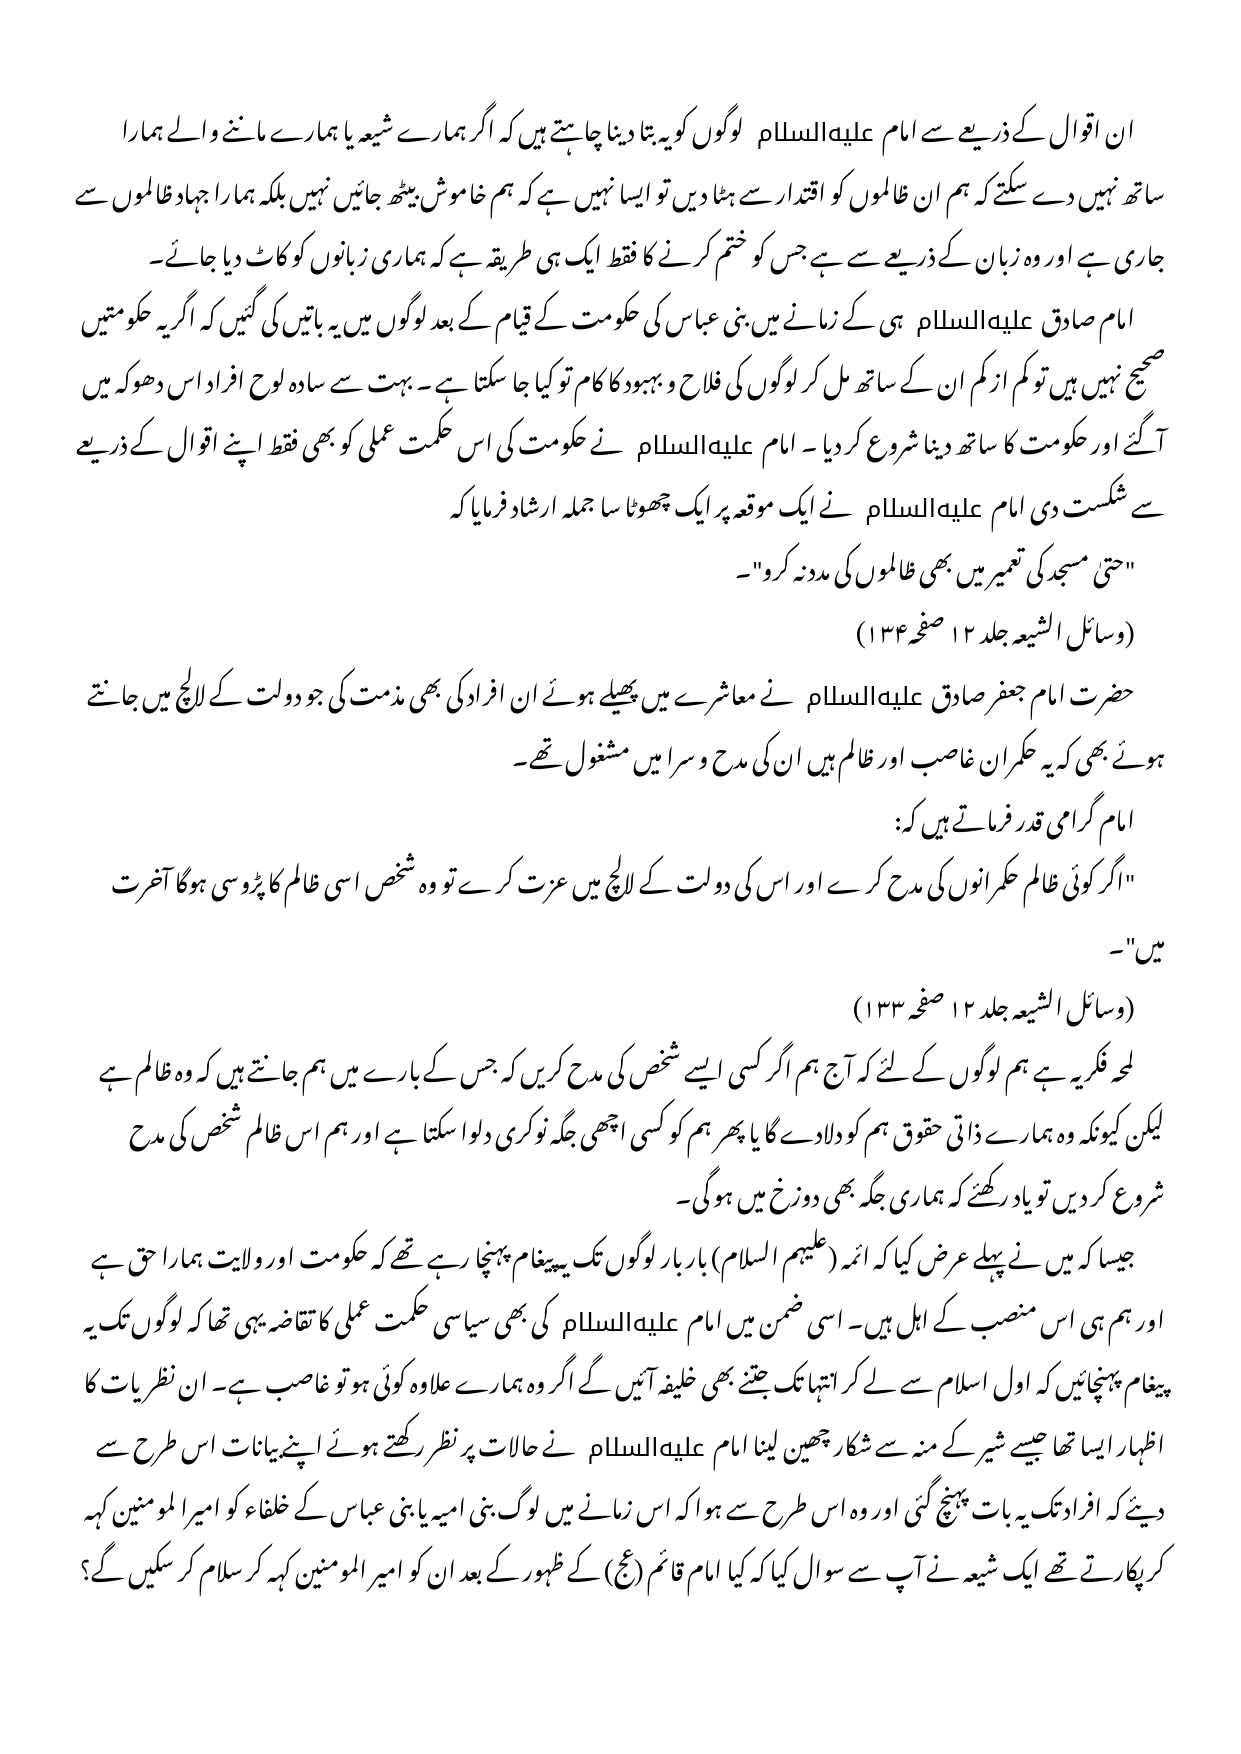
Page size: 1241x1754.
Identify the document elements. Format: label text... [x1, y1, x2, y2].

text امام صادق عليه‌السلام ہی کے زمانے میں بنی عباس کی حکومت کے قیام کے بعد لوگوں میں یہ باتیں کی گئیں کہ اگر یہ حکومتیں صحیح نہیں ہیں تو کم از کم ان کے ساتھ مل کر لوگوں کی فلاح و بہبود کا کام تو کیا جا سکتا ہے ۔ بہت سے سادہ لوح افراد اس دھوکہ میں آگئے اور حکومت کا ساتھ دینا شروع کر دیا ۔ امام عليه‌السلام نے حکومت کی اس حکمت عملی کو بھی فقط اپنے اقوال کے ذریعے سے شکست دی امام عليه‌السلام نے ایک موقعہ پر ایک چھوٹا سا جملہ ارشاد فرمایا کہ [75, 282, 1165, 533]
text حضرت امام جعفر صادق عليه‌السلام نے معاشرے میں پھیلے ہوئے ان افراد کی بھی مذمت کی جو دولت کے لالچ میں جانتے ہوئے بھی کہ یہ حکمران غاصب اور ظالم ہیں ان کی مدح و سرا میں مشغول تھے۔ [75, 658, 1165, 783]
text "حتیٰ مسجد کی تعمیر میں بھی ظالموں کی مدد نہ کرو"۔ [75, 533, 1165, 595]
text "اگر کوئی ظالم حکمرانوں کی مدح کر ے اور اس کی دولت کے لالچ میں عزت کر ے تو وہ شخص اسی ظالم کا پڑوسی ہوگا آخرت میں"۔ [75, 846, 1165, 971]
text ان اقوال کے ذریعے سے امام عليه‌السلام لوگوں کو یہ بتا دینا چاہتے ہیں کہ اگر ہمارے شیعہ یا ہمارے ماننے والے ہمارا ساتھ نہیں دے سکتے کہ ہم ان ظالموں کو اقتدار سے ہٹا دیں تو ایسا نہیں ہے کہ ہم خاموش بیٹھ جائیں نہیں بلکہ ہمارا جہاد ظالموں سے جاری ہے اور وہ زبان کے ذریعے سے ہے جس کو ختم کر نے کا فقط ایک ہی طریقہ ہے کہ ہماری زبانوں کو کاٹ دیا جائے۔ [75, 94, 1165, 282]
text لمحہ فکر یہ ہے ہم لوگوں کے لئے کہ آج ہم اگر کسی ایسے شخص کی مدح کریں کہ جس کے بارے میں ہم جانتے ہیں کہ وہ ظالم ہے لیکن کیونکہ وہ ہمارے ذاتی حقوق ہم کو دلادے گا یا پھر ہم کو کسی اچھی جگہ نوکری دلوا سکتا ہے اور ہم اس ظالم شخص کی مدح شروع کر دیں تو یاد رکھئے کہ ہماری جگہ بھی دوزخ میں ہو گی۔ [75, 1033, 1165, 1221]
text (وسائل الشیعہ جلد ۱۲ صفحہ ۱۳۳) [75, 971, 1165, 1033]
text (وسائل الشیعہ جلد ۱۲ صفحہ۱۳۴) [75, 595, 1165, 658]
text جیسا کہ میں نے پہلے عرض کیا کہ ائمہ (علیہم السلام) بار بار لوگوں تک یہ پیغام پہنچا رہے تھے کہ حکومت اور ولایت ہمارا حق ہے اور ہم ہی اس منصب کے اہل ہیں۔ اسی ضمن میں امام عليه‌السلام کی بھی سیاسی حکمت عملی کا تقاضہ یہی تھا کہ لوگوں تک یہ پیغام پہنچائیں کہ اول اسلام سے لے کر انتہا تک جتنے بھی خلیفہ آئیں گے اگر وہ ہمارے علاوہ کوئی ہو تو غاصب ہے۔ ان نظریات کا اظہار ایسا تھا جیسے شیر کے منہ سے شکار چھین لینا امام عليه‌السلام نے حالات پر نظر رکھتے ہوئے اپنے بیانات اس طرح سے دیئے کہ افراد تک یہ بات پہنچ گئی اور وہ اس طرح سے ہوا کہ اس زمانے میں لوگ بنی امیہ یا بنی عباس کے خلفاء کو امیرا لمومنین کہہ کر پکارتے تھے ایک شیعہ نے آپ سے سوال کیا کہ کیا امام قائم (عج) کے ظہور کے بعد ان کو امیر المومنین کہہ کر سلام کر سکیں گے؟ [75, 1221, 1165, 1597]
text امام گرامی قدر فرماتے ہیں کہ: [75, 783, 1165, 846]
